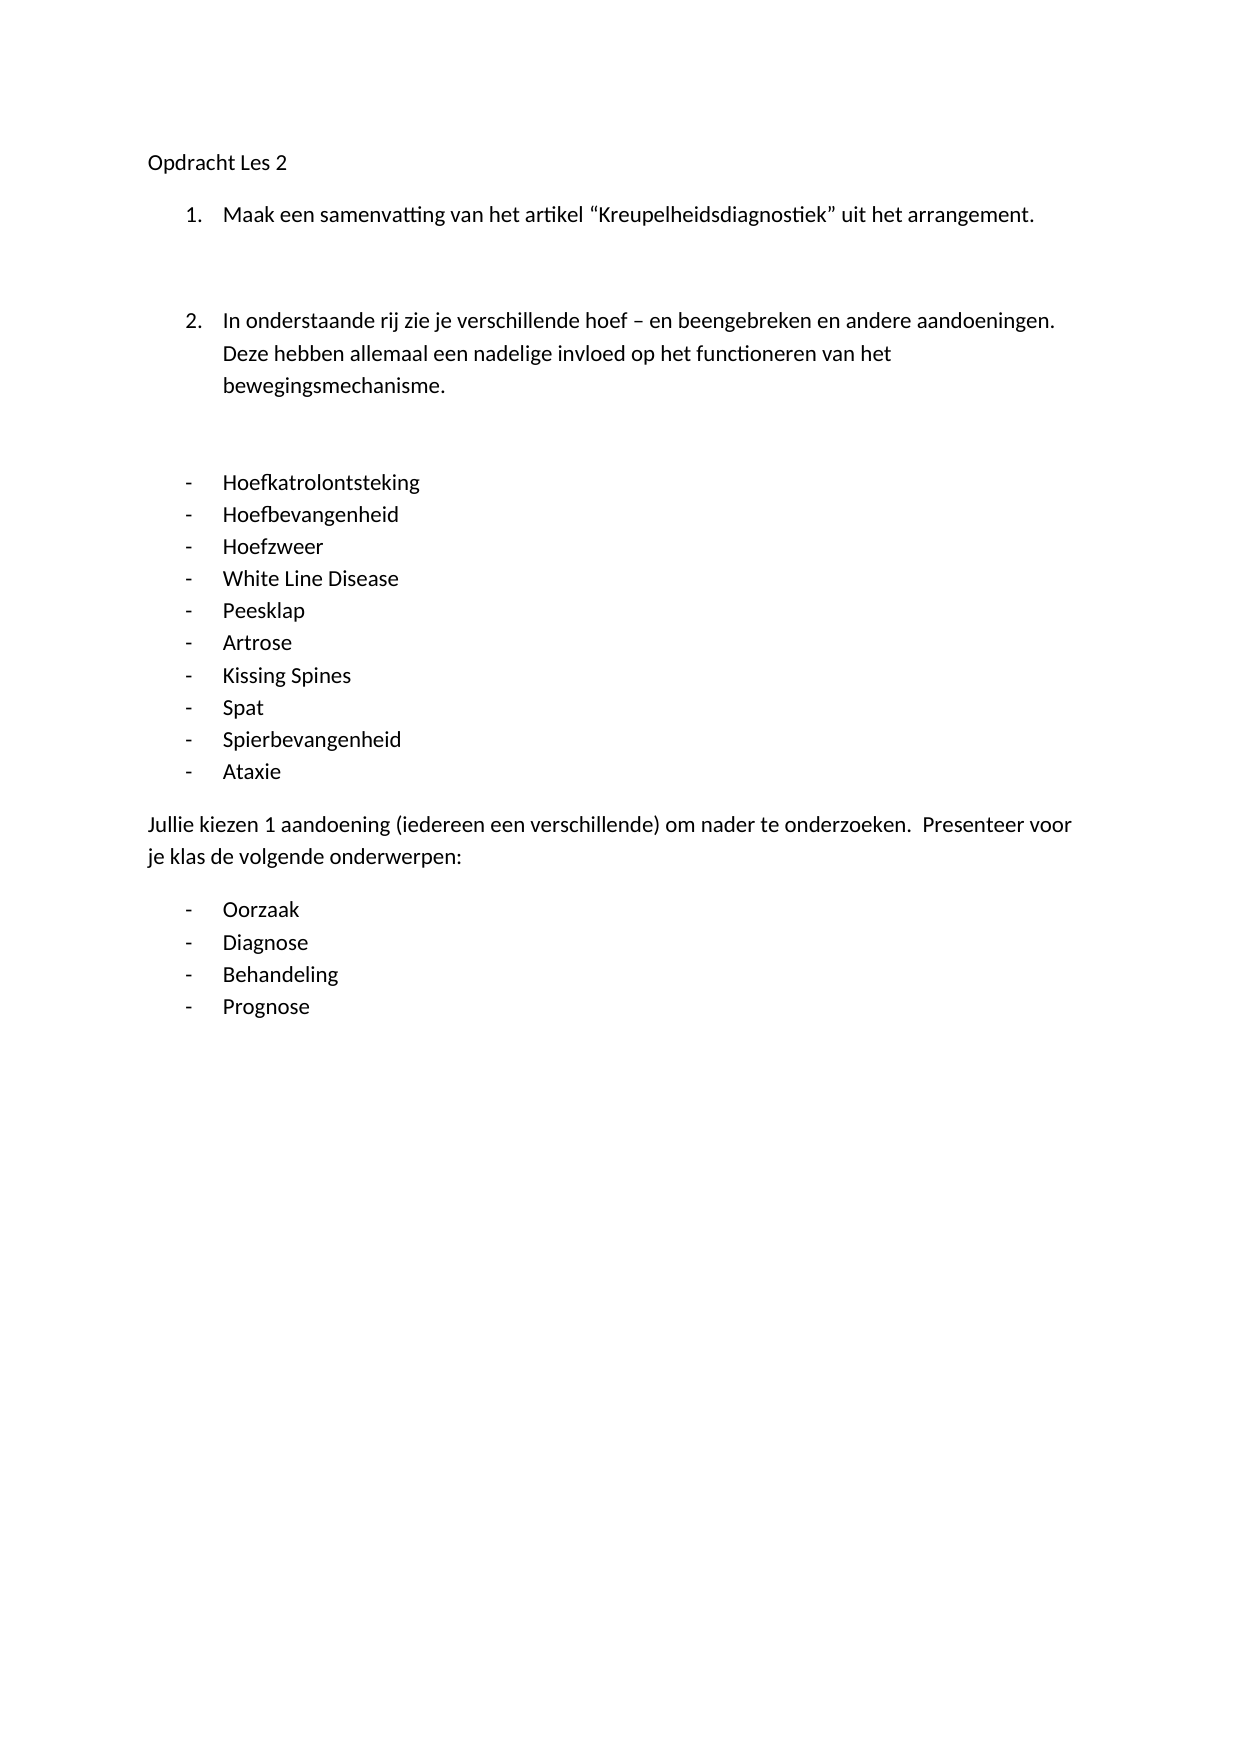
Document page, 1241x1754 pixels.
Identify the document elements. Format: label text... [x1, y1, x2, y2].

list Hoefbevangenheid [185, 500, 1093, 528]
list Peesklap [185, 596, 1093, 624]
list Diagnose [185, 928, 1093, 956]
list Behandeling [185, 960, 1093, 988]
text Jullie kiezen 1 aandoening (iedereen een verschillende) om nader te onderzoeken. Presenteer voor je klas de volgende onderwerpen: [148, 810, 1093, 871]
list Kissing Spines [185, 661, 1093, 689]
list Prognose [185, 992, 1093, 1020]
list Maak een samenvatting van het artikel “Kreupelheidsdiagnostiek” uit het arrangement. [185, 201, 1093, 229]
list In onderstaande rij zie je verschillende hoef – en beengebreken en andere aandoeningen. Deze hebben allemaal een nadelige invloed op het functioneren van het bewegingsmechanisme. [185, 307, 1093, 399]
list White Line Disease [185, 564, 1093, 592]
list Spierbevangenheid [185, 725, 1093, 753]
text Opdracht Les 2 [148, 148, 1093, 176]
list Artrose [185, 628, 1093, 657]
list Spat [185, 693, 1093, 721]
list Hoefzweer [185, 532, 1093, 560]
list Ataxie [185, 757, 1093, 785]
list Oorzaak [185, 896, 1093, 923]
list Hoefkatrolontsteking [185, 468, 1093, 496]
